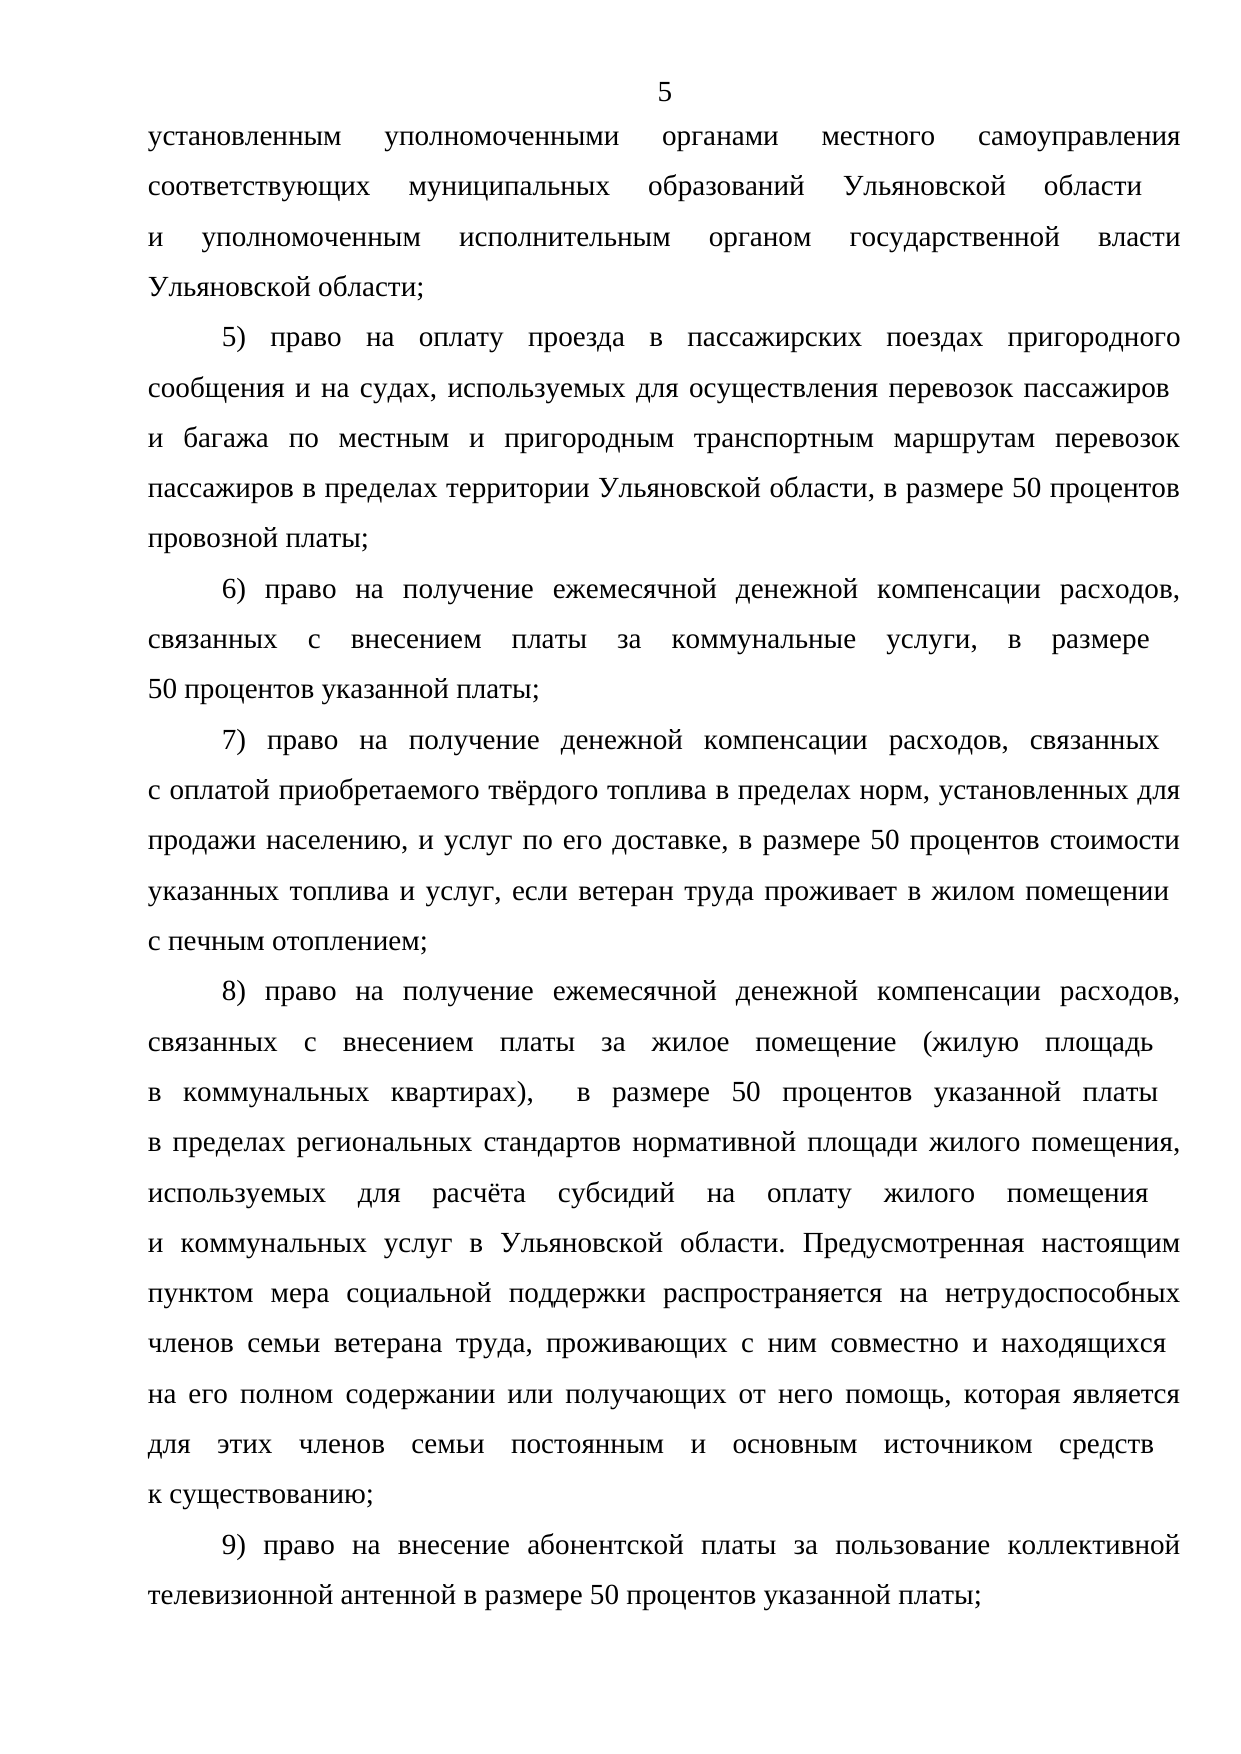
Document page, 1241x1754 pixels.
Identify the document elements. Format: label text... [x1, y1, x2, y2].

text 7) право на получение денежной компенсации расходов, связанных с оплатой приобретаемого твёрдого топлива в пределах норм, установленных для продажи населению, и услуг по его доставке, в размере 50 процентов стоимости указанных топлива и услуг, если ветеран труда проживает в жилом помещении с печным отоплением; [148, 722, 1181, 957]
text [148, 118, 1181, 303]
text 8) право на получение ежемесячной денежной компенсации расходов, связанных с внесением платы за жилое помещение (жилую площадь в коммунальных квартирах), в размере 50 процентов указанной платы в пределах региональных стандартов нормативной площади жилого помещения, используемых для расчёта субсидий на оплату жилого помещения и коммунальных услуг в Ульяновской области. Предусмотренная настоящим пунктом мера социальной поддержки распространяется на нетрудоспособных членов семьи ветерана труда, проживающих с ним совместно и находящихся на его полном содержании или получающих от него помощь, которая является для этих членов семьи постоянным и основным источником средств к существованию; [148, 973, 1181, 1510]
text 6) право на получение ежемесячной денежной компенсации расходов, связанных с внесением платы за коммунальные услуги, в размере 50 процентов указанной платы; [148, 571, 1181, 705]
text 9) право на внесение абонентской платы за пользование коллективной телевизионной антенной в размере 50 процентов указанной платы; [148, 1527, 1181, 1611]
text 5) право на оплату проезда в пассажирских поездах пригородного сообщения и на судах, используемых для осуществления перевозок пассажиров и багажа по местным и пригородным транспортным маршрутам перевозок пассажиров в пределах территории Ульяновской области, в размере 50 процентов провозной платы; [148, 319, 1181, 554]
